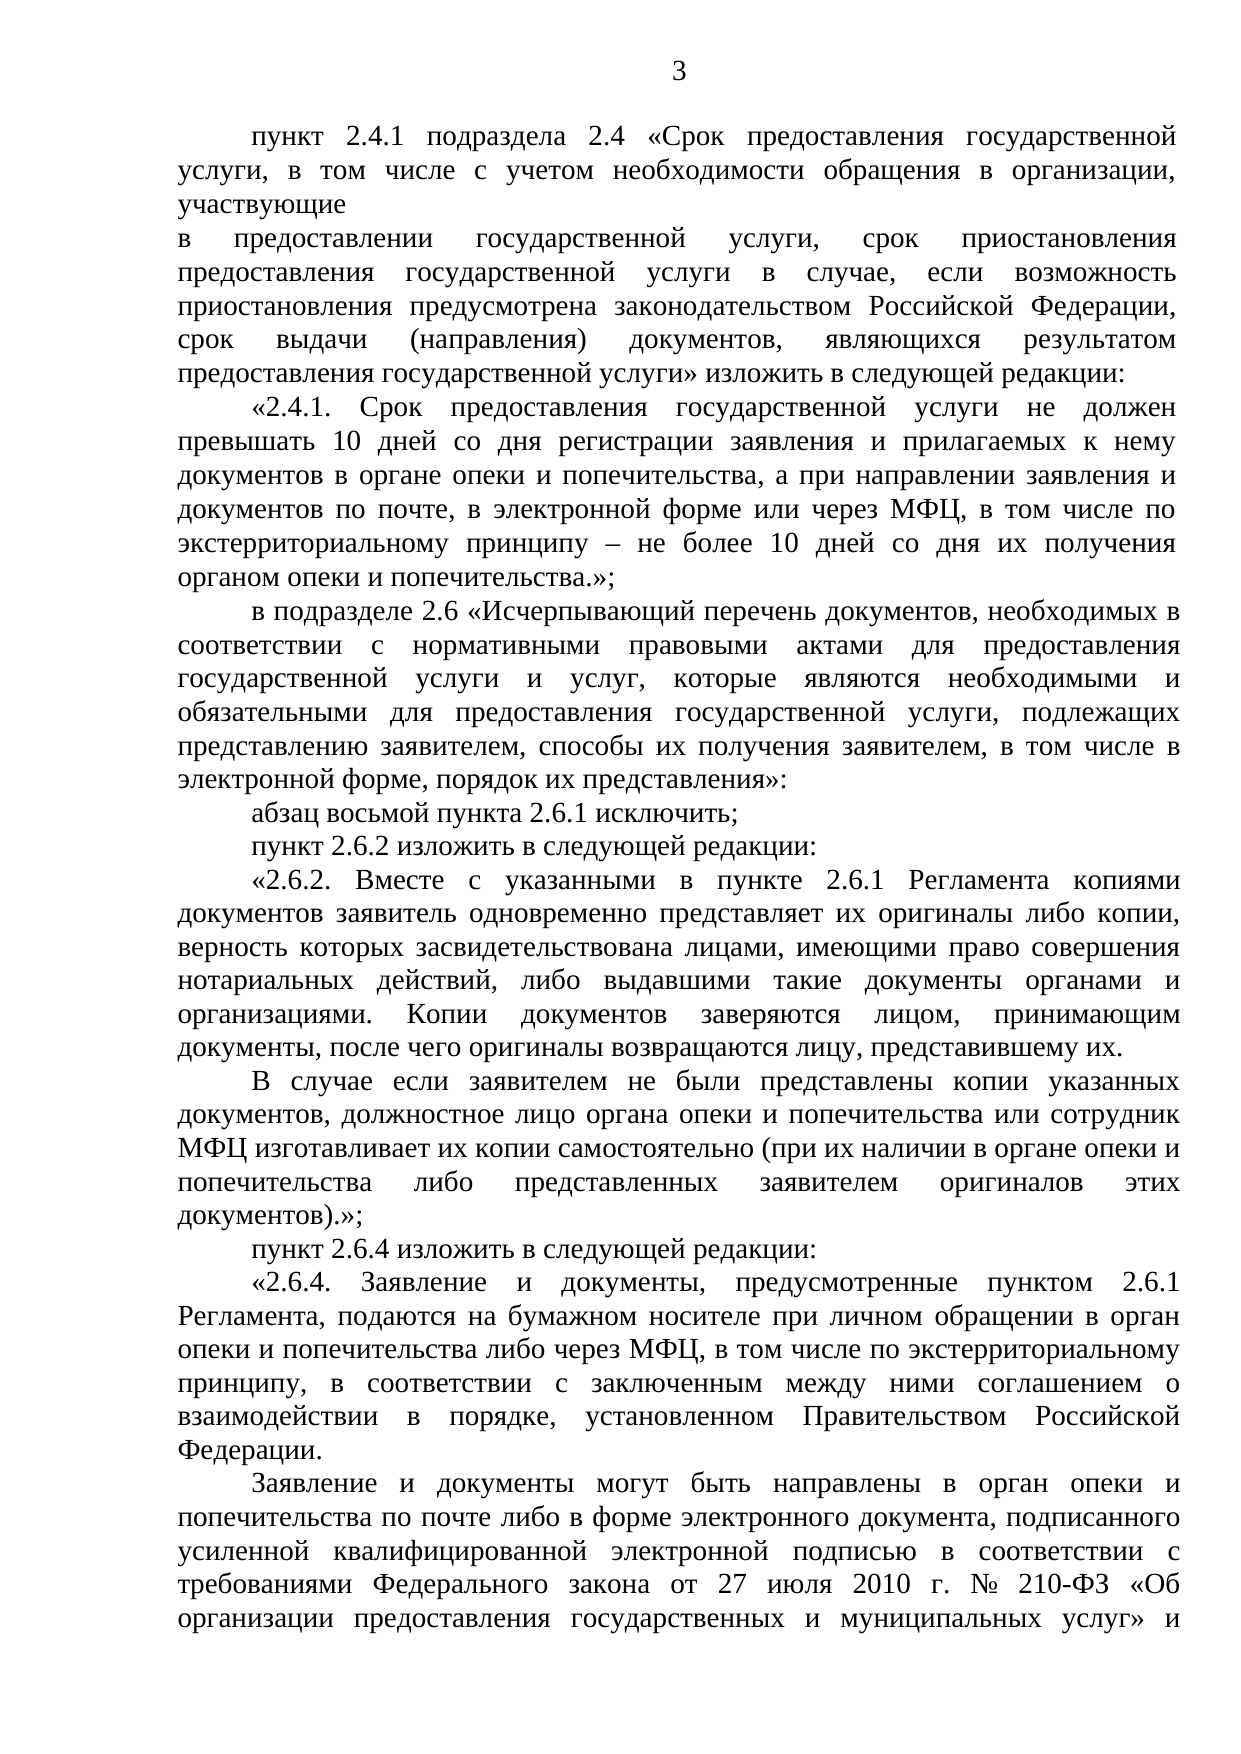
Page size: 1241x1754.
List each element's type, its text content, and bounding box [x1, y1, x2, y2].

text в подразделе 2.6 «Исчерпывающий перечень документов, необходимых в соответствии с нормативными правовыми актами для предоставления государственной услуги и услуг, которые являются необходимыми и обязательными для предоставления государственной услуги, подлежащих представлению заявителем, способы их получения заявителем, в том числе в электронной форме, порядок их представления»: [177, 593, 1181, 795]
text пункт 2.6.2 изложить в следующей редакции: [177, 828, 1181, 862]
text «2.6.4. Заявление и документы, предусмотренные пунктом 2.6.1 Регламента, подаются на бумажном носителе при личном обращении в орган опеки и попечительства либо через МФЦ, в том числе по экстерриториальному принципу, в соответствии с заключенным между ними соглашением о взаимодействии в порядке, установленном Правительством Российской Федерации. [177, 1264, 1181, 1466]
text «2.4.1. Срок предоставления государственной услуги не должен превышать 10 дней со дня регистрации заявления и прилагаемых к нему документов в органе опеки и попечительства, а при направлении заявления и документов по почте, в электронной форме или через МФЦ, в том числе по экстерриториальному принципу – не более 10 дней со дня их получения органом опеки и попечительства.»; [177, 390, 1177, 593]
text пункт 2.4.1 подраздела 2.4 «Срок предоставления государственной услуги, в том числе с учетом необходимости обращения в организации, участвующие в предоставлении государственной услуги, срок приостановления предоставления государственной услуги в случае, если возможность приостановления предусмотрена законодательством Российской Федерации, срок выдачи (направления) документов, являющихся результатом предоставления государственной услуги» изложить в следующей редакции: [177, 118, 1177, 390]
text В случае если заявителем не были представлены копии указанных документов, должностное лицо органа опеки и попечительства или сотрудник МФЦ изготавливает их копии самостоятельно (при их наличии в органе опеки и попечительства либо представленных заявителем оригиналов этих документов).»; [177, 1063, 1181, 1231]
text пункт 2.6.4 изложить в следующей редакции: [177, 1231, 1181, 1264]
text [177, 1466, 1181, 1633]
text абзац восьмой пункта 2.6.1 исключить; [177, 795, 1181, 828]
text «2.6.2. Вместе с указанными в пункте 2.6.1 Регламента копиями документов заявитель одновременно представляет их оригиналы либо копии, верность которых засвидетельствована лицами, имеющими право совершения нотариальных действий, либо выдавшими такие документы органами и организациями. Копии документов заверяются лицом, принимающим документы, после чего оригиналы возвращаются лицу, представившему их. [177, 862, 1181, 1063]
